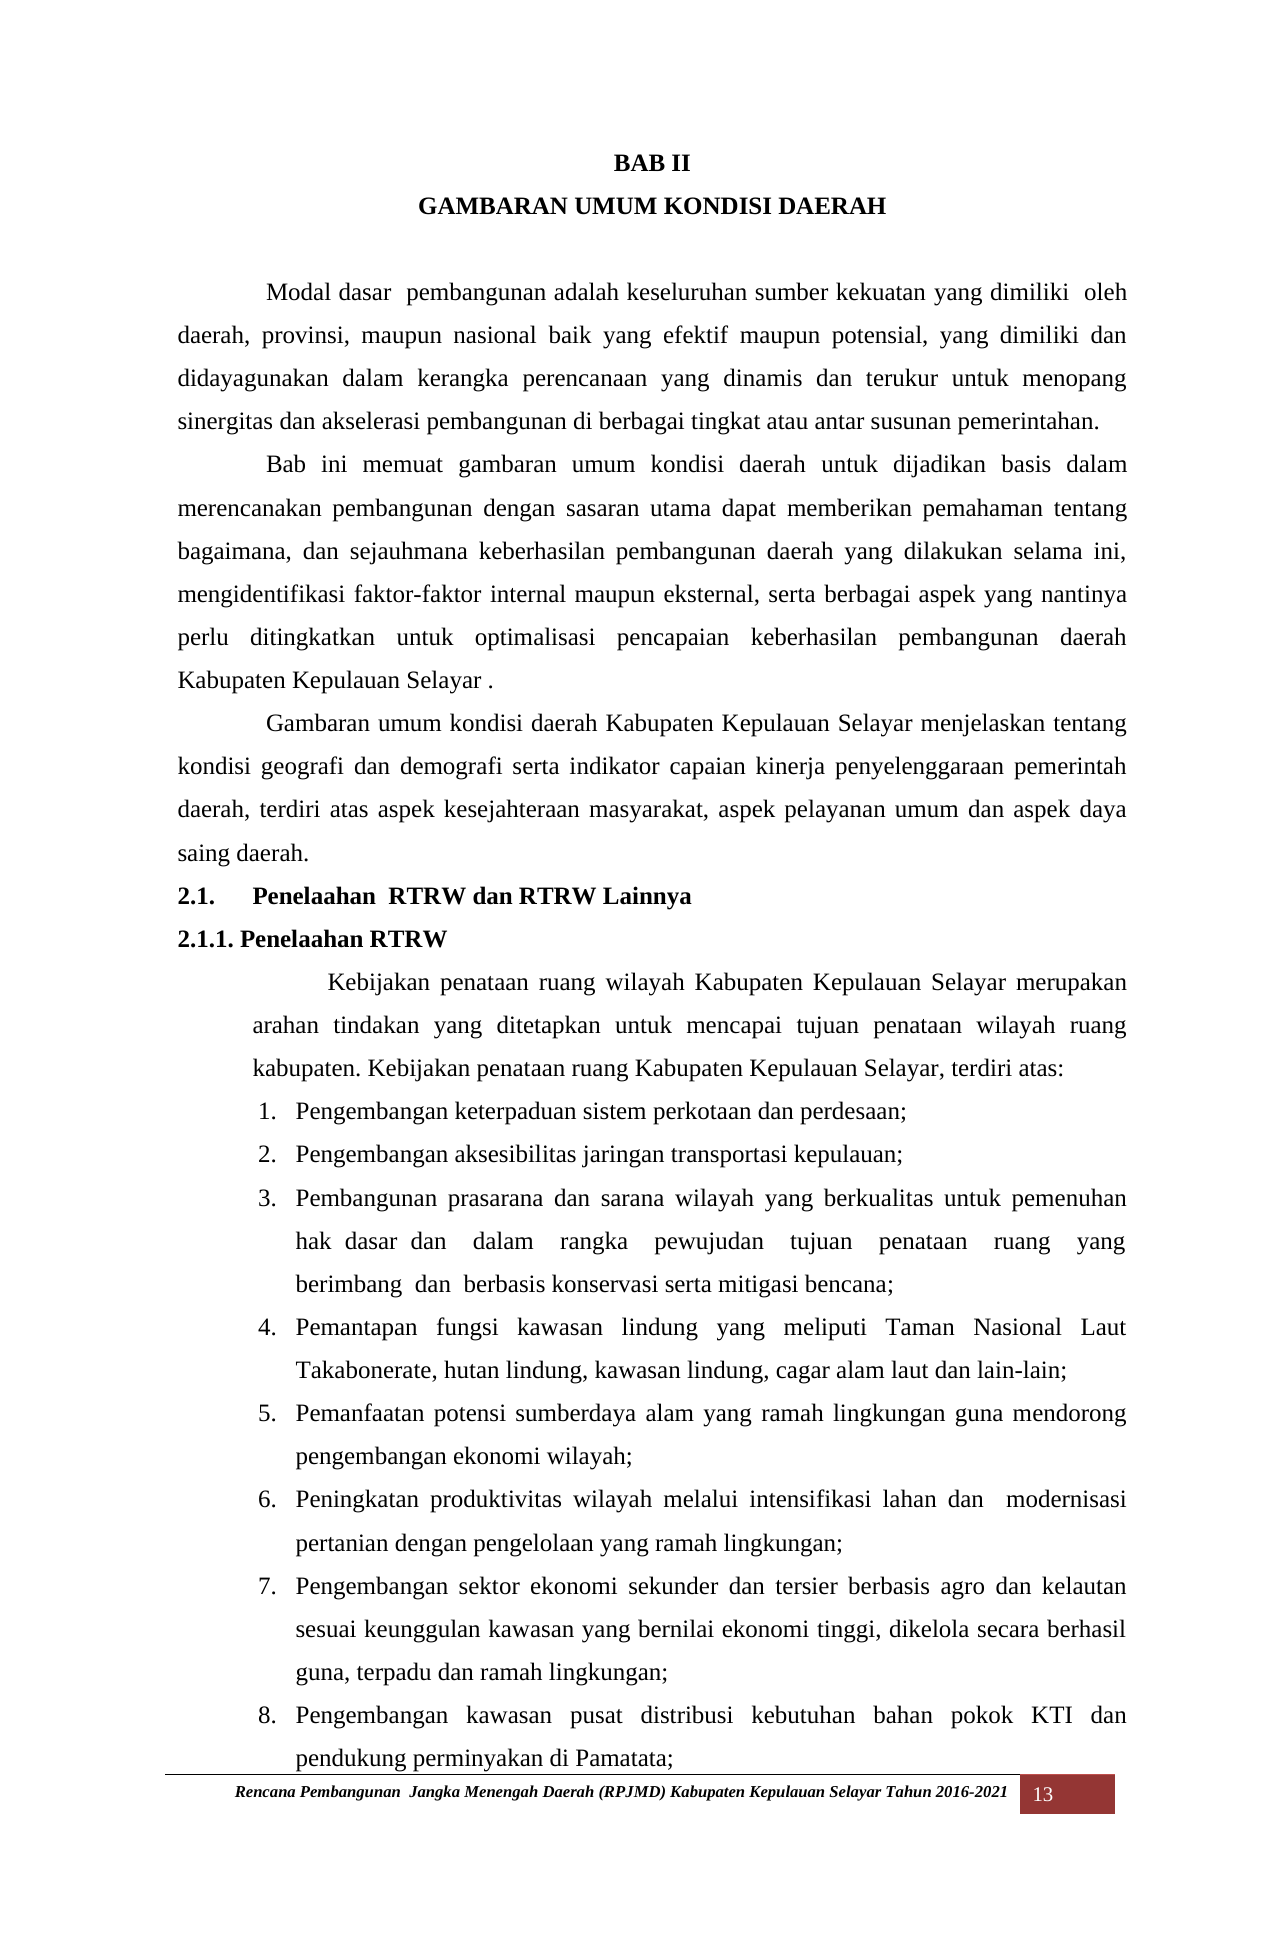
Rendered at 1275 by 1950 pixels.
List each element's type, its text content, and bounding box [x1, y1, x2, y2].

text Kebijakan penataan ruang wilayah Kabupaten Kepulauan Selayar merupakan arahan tindakan yang ditetapkan untuk mencapai tujuan penataan wilayah ruang kabupaten. Kebijakan penataan ruang Kabupaten Kepulauan Selayar, terdiri atas: [252, 967, 1127, 1082]
list Pembangunan prasarana dan sarana wilayah yang berkualitas untuk pemenuhan hak dasar dan dalam rangka pewujudan tujuan penataan ruang yang berimbang dan berbasis konservasi serta mitigasi bencana; [258, 1183, 1127, 1298]
text GAMBARAN UMUM KONDISI DAERAH [177, 191, 1127, 219]
list Pengembangan kawasan pusat distribusi kebutuhan bahan pokok KTI dan pendukung perminyakan di Pamatata; [258, 1700, 1127, 1772]
text Modal dasar pembangunan adalah keseluruhan sumber kekuatan yang dimiliki oleh daerah, provinsi, maupun nasional baik yang efektif maupun potensial, yang dimiliki dan didayagunakan dalam kerangka perencanaan yang dinamis dan terukur untuk menopang sinergitas dan akselerasi pembangunan di berbagai tingkat atau antar susunan pemerintahan. [177, 277, 1127, 435]
text Gambaran umum kondisi daerah Kabupaten Kepulauan Selayar menjelaskan tentang kondisi geografi dan demografi serta indikator capaian kinerja penyelenggaraan pemerintah daerah, terdiri atas aspek kesejahteraan masyarakat, aspek pelayanan umum dan aspek daya saing daerah. [177, 708, 1127, 866]
list Pemantapan fungsi kawasan lindung yang meliputi Taman Nasional Laut Takabonerate, hutan lindung, kawasan lindung, cagar alam laut dan lain-lain; [258, 1312, 1127, 1384]
list Pemanfaatan potensi sumberdaya alam yang ramah lingkungan guna mendorong pengembangan ekonomi wilayah; [258, 1398, 1127, 1470]
list Pengembangan sektor ekonomi sekunder dan tersier berbasis agro dan kelautan sesuai keunggulan kawasan yang bernilai ekonomi tinggi, dikelola secara berhasil guna, terpadu dan ramah lingkungan; [258, 1571, 1127, 1686]
text BAB II [177, 148, 1127, 176]
list Pengembangan aksesibilitas jaringan transportasi kepulauan; [258, 1139, 1127, 1168]
list Penelaahan RTRW dan RTRW Lainnya [177, 881, 1127, 909]
text 2.1.1. Penelaahan RTRW [177, 924, 1127, 953]
text Bab ini memuat gambaran umum kondisi daerah untuk dijadikan basis dalam merencanakan pembangunan dengan sasaran utama dapat memberikan pemahaman tentang bagaimana, dan sejauhmana keberhasilan pembangunan daerah yang dilakukan selama ini, mengidentifikasi faktor-faktor internal maupun eksternal, serta berbagai aspek yang nantinya perlu ditingkatkan untuk optimalisasi pencapaian keberhasilan pembangunan daerah Kabupaten Kepulauan Selayar . [177, 449, 1127, 694]
list Pengembangan keterpaduan sistem perkotaan dan perdesaan; [258, 1096, 1127, 1125]
list Peningkatan produktivitas wilayah melalui intensifikasi lahan dan modernisasi pertanian dengan pengelolaan yang ramah lingkungan; [258, 1484, 1127, 1556]
